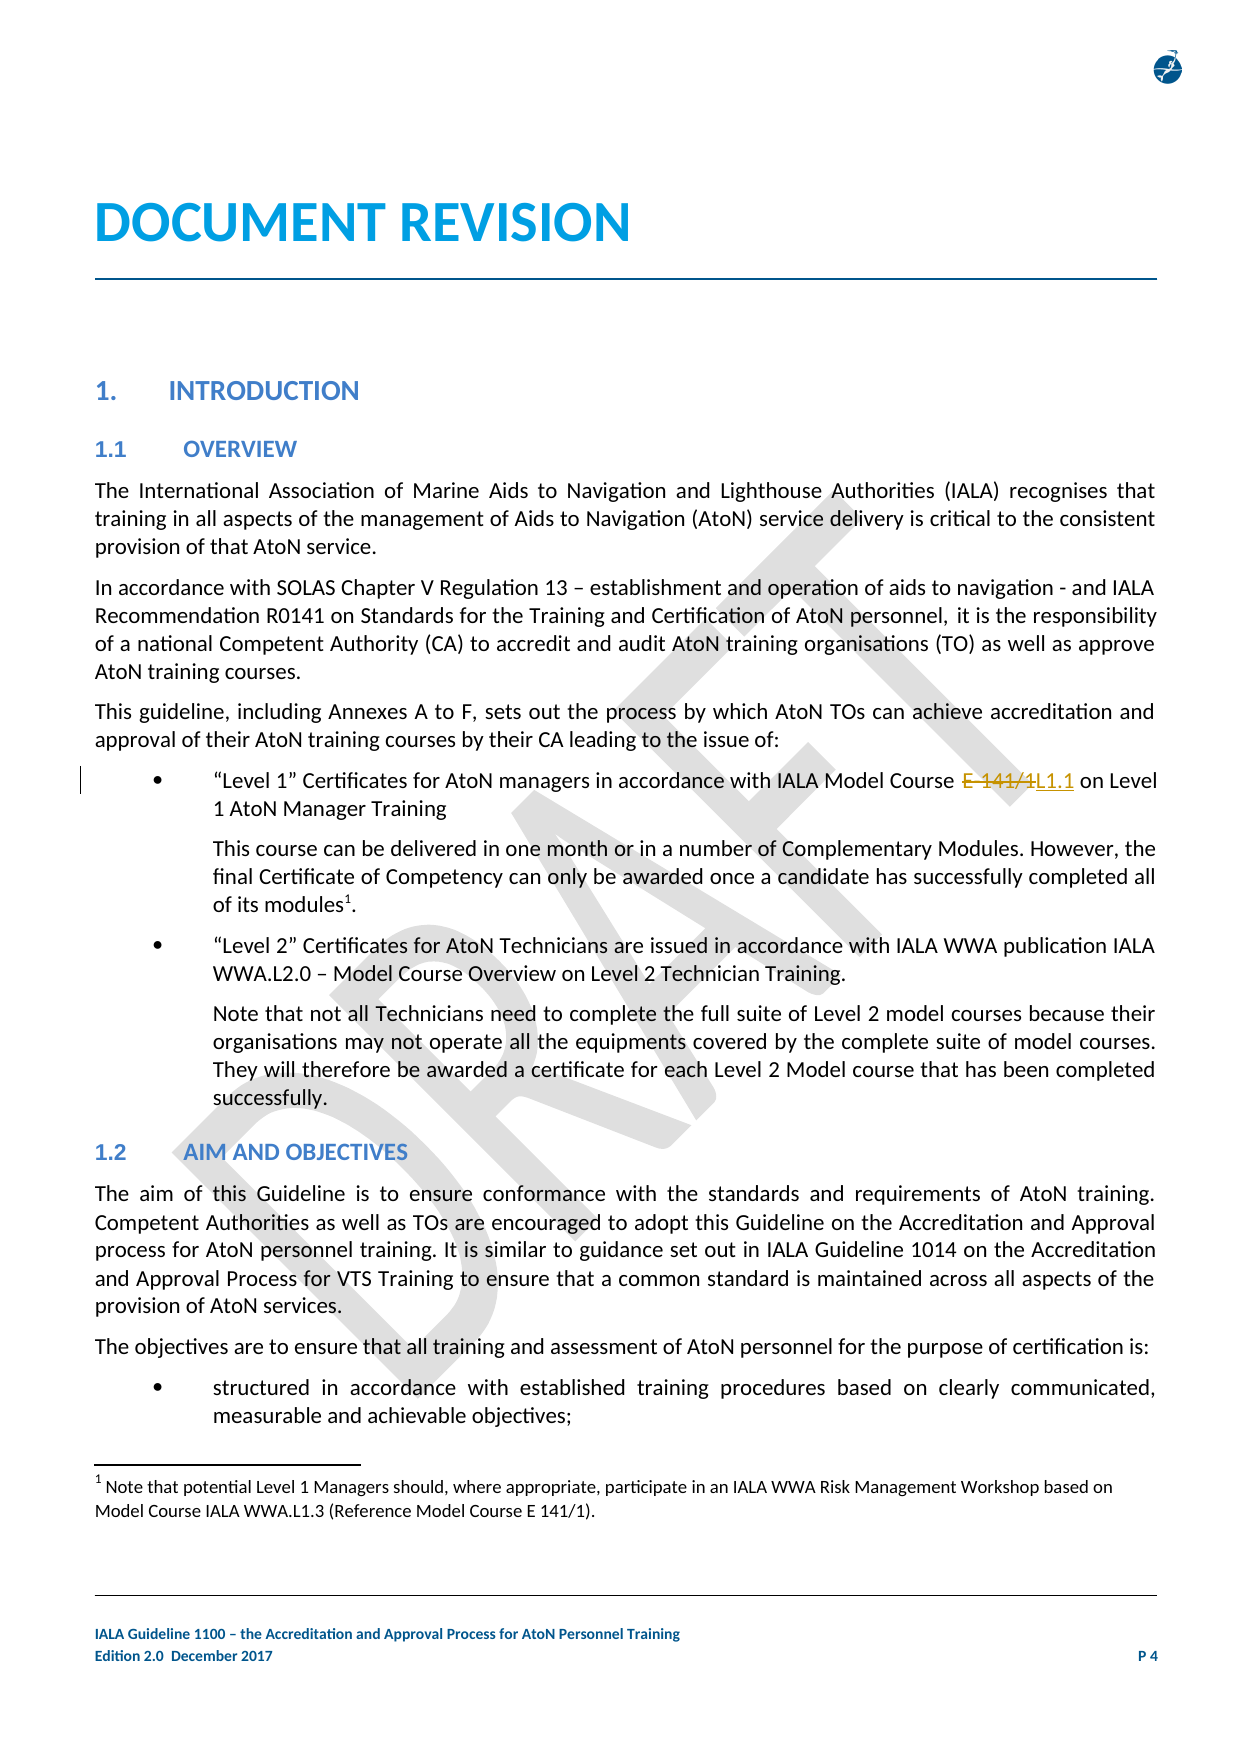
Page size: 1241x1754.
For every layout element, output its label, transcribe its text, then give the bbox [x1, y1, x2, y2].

text This guideline, including Annexes A to F, sets out the process by which AtoN TOs can achieve accreditation and approval of their AtoN training courses by their CA leading to the issue of: [94, 697, 1157, 753]
text The aim of this Guideline is to ensure conformance with the standards and requirements of AtoN training. Competent Authorities as well as TOs are encouraged to adopt this Guideline on the Accreditation and Approval process for AtoN personnel training. It is similar to guidance set out in IALA Guideline 1014 on the Accreditation and Approval Process for VTS Training to ensure that a common standard is maintained across all aspects of the provision of AtoN services. [94, 1179, 1157, 1320]
picture [1122, 0, 1241, 119]
subtitle Overview [94, 433, 1157, 464]
list structured in accordance with established training procedures based on clearly communicated, measurable and achievable objectives; [153, 1373, 1157, 1429]
text In accordance with SOLAS Chapter V Regulation 13 – establishment and operation of aids to navigation - and IALA Recommendation R0141 on Standards for the Training and Certification of AtoN personnel, it is the responsibility of a national Competent Authority (CA) to accredit and audit AtoN training organisations (TO) as well as approve AtoN training courses. [94, 573, 1157, 685]
list “Level 2” Certificates for AtoN Technicians are issued in accordance with IALA WWA publication IALA WWA.L2.0 – Model Course Overview on Level 2 Technician Training. [153, 931, 1157, 987]
list “Level 1” Certificates for AtoN managers in accordance with IALA Model Course on Level 1 AtoN Manager Training [153, 766, 1157, 822]
text The objectives are to ensure that all training and assessment of AtoN personnel for the purpose of certification is: [94, 1332, 1157, 1360]
subtitle Introduction [94, 372, 1157, 408]
subtitle Aim and Objectives [94, 1137, 1157, 1167]
text The International Association of Marine Aids to Navigation and Lighthouse Authorities (IALA) recognises that training in all aspects of the management of Aids to Navigation (AtoN) service delivery is critical to the consistent provision of that AtoN service. [94, 476, 1157, 560]
text Note that not all Technicians need to complete the full suite of Level 2 model courses because their organisations may not operate all the equipments covered by the complete suite of model courses. They will therefore be awarded a certificate for each Level 2 Model course that has been completed successfully. [213, 999, 1157, 1112]
text This course can be delivered in one month or in a number of Complementary Modules. However, the final Certificate of Competency can only be awarded once a candidate has successfully completed all of its modules. [213, 834, 1157, 918]
